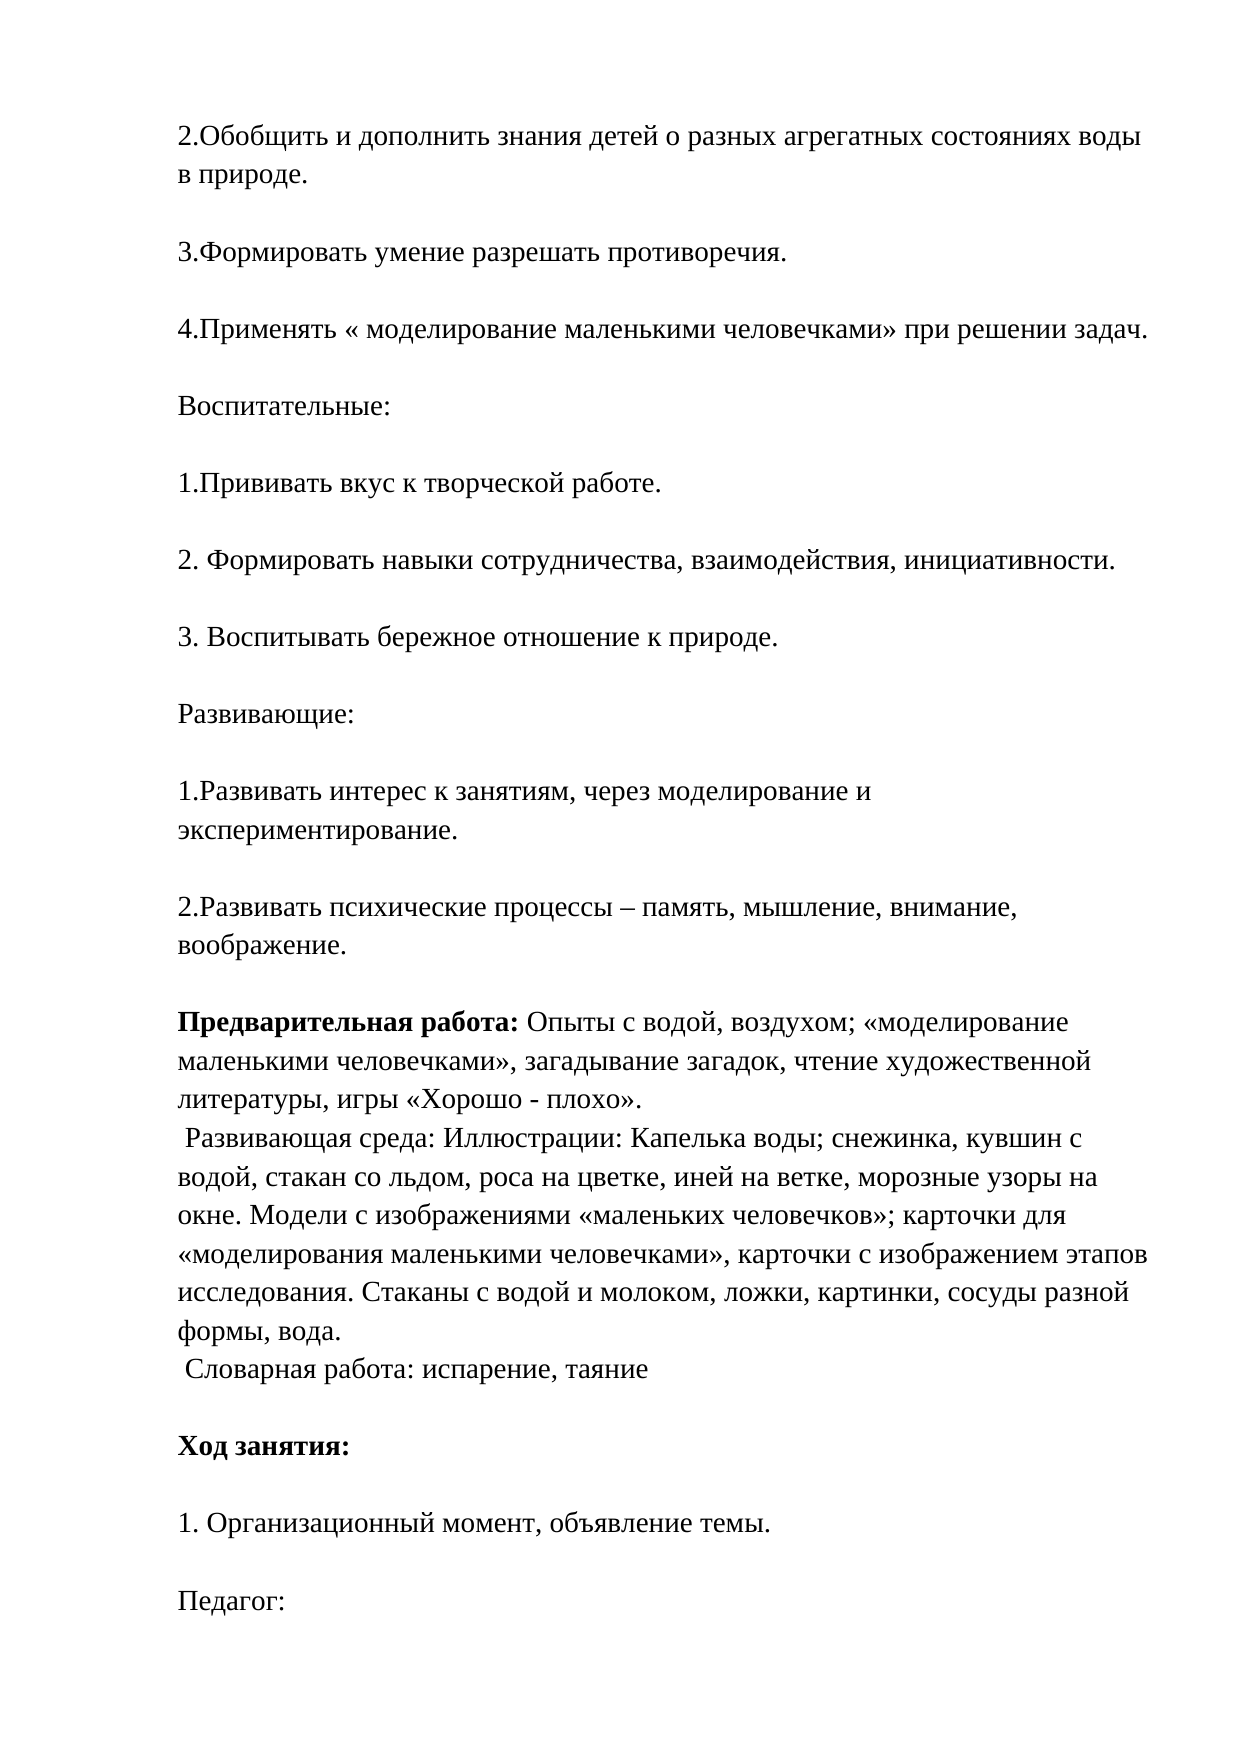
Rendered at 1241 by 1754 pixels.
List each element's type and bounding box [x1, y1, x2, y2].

text [177, 118, 1152, 1616]
